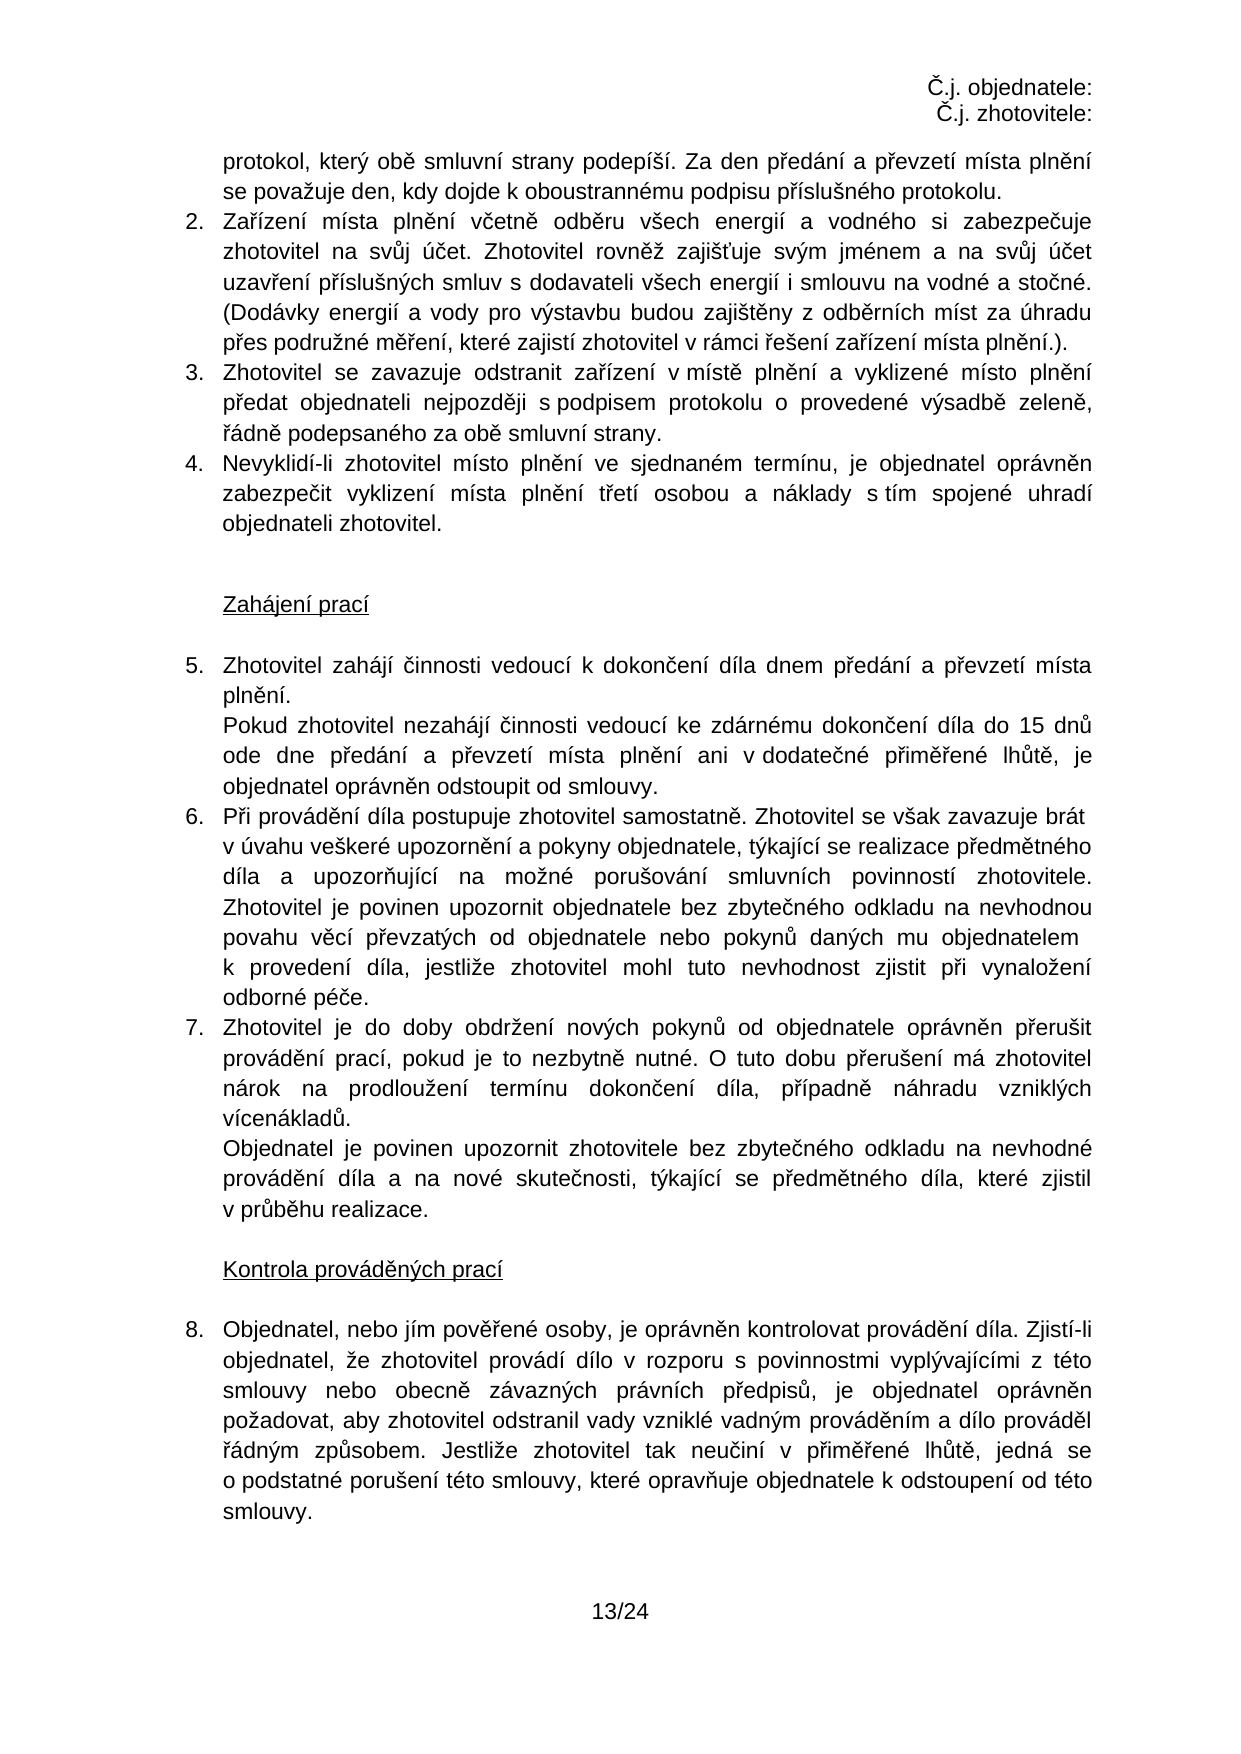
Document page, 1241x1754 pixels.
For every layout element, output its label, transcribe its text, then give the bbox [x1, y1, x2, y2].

list Při provádění díla postupuje zhotovitel samostatně. Zhotovitel se však zavazuje brát v úvahu veškeré upozornění a pokyny objednatele, týkající se realizace předmětného díla a upozorňující na možné porušování smluvních povinností zhotovitele. Zhotovitel je povinen upozornit objednatele bez zbytečného odkladu na nevhodnou povahu věcí převzatých od objednatele nebo pokynů daných mu objednatelem k provedení díla, jestliže zhotovitel mohl tuto nevhodnost zjistit při vynaložení odborné péče. [185, 803, 1093, 1010]
list Kontrola prováděných prací [223, 1226, 1093, 1282]
list Zhotovitel zahájí činnosti vedoucí k dokončení díla dnem předání a převzetí místa plnění. Pokud zhotovitel nezahájí činnosti vedoucí ke zdárnému dokončení díla do 15 dnů ode dne předání a převzetí místa plnění ani v dodatečné přiměřené lhůtě, je objednatel oprávněn odstoupit od smlouvy. [185, 652, 1093, 799]
list Zhotovitel se zavazuje odstranit zařízení v místě plnění a vyklizené místo plnění předat objednateli nejpozději s podpisem protokolu o provedené výsadbě zeleně, řádně podepsaného za obě smluvní strany. [185, 359, 1093, 446]
list Objednatel, nebo jím pověřené osoby, je oprávněn kontrolovat provádění díla. Zjistí-li objednatel, že zhotovitel provádí dílo v rozporu s povinnostmi vyplývajícími z této smlouvy nebo obecně závazných právních předpisů, je objednatel oprávněn požadovat, aby zhotovitel odstranil vady vzniklé vadným prováděním a dílo prováděl řádným způsobem. Jestliže zhotovitel tak neučiní v přiměřené lhůtě, jedná se o podstatné porušení této smlouvy, které opravňuje objednatele k odstoupení od této smlouvy. [185, 1316, 1093, 1524]
list Zahájení prací [223, 591, 1093, 618]
list Zařízení místa plnění včetně odběru všech energií a vodného si zabezpečuje zhotovitel na svůj účet. Zhotovitel rovněž zajišťuje svým jménem a na svůj účet uzavření příslušných smluv s dodavateli všech energií i smlouvu na vodné a stočné. (Dodávky energií a vody pro výstavbu budou zajištěny z odběrních míst za úhradu přes podružné měření, které zajistí zhotovitel v rámci řešení zařízení místa plnění.). [185, 208, 1093, 355]
list Zhotovitel je do doby obdržení nových pokynů od objednatele oprávněn přerušit provádění prací, pokud je to nezbytně nutné. O tuto dobu přerušení má zhotovitel nárok na prodloužení termínu dokončení díla, případně náhradu vzniklých vícenákladů. Objednatel je povinen upozornit zhotovitele bez zbytečného odkladu na nevhodné provádění díla a na nové skutečnosti, týkající se předmětného díla, které zjistil v průběhu realizace. [185, 1014, 1093, 1222]
list Nevyklidí-li zhotovitel místo plnění ve sjednaném termínu, je objednatel oprávněn zabezpečit vyklizení místa plnění třetí osobou a náklady s tím spojené uhradí objednateli zhotovitel. [185, 450, 1093, 536]
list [185, 148, 1093, 204]
